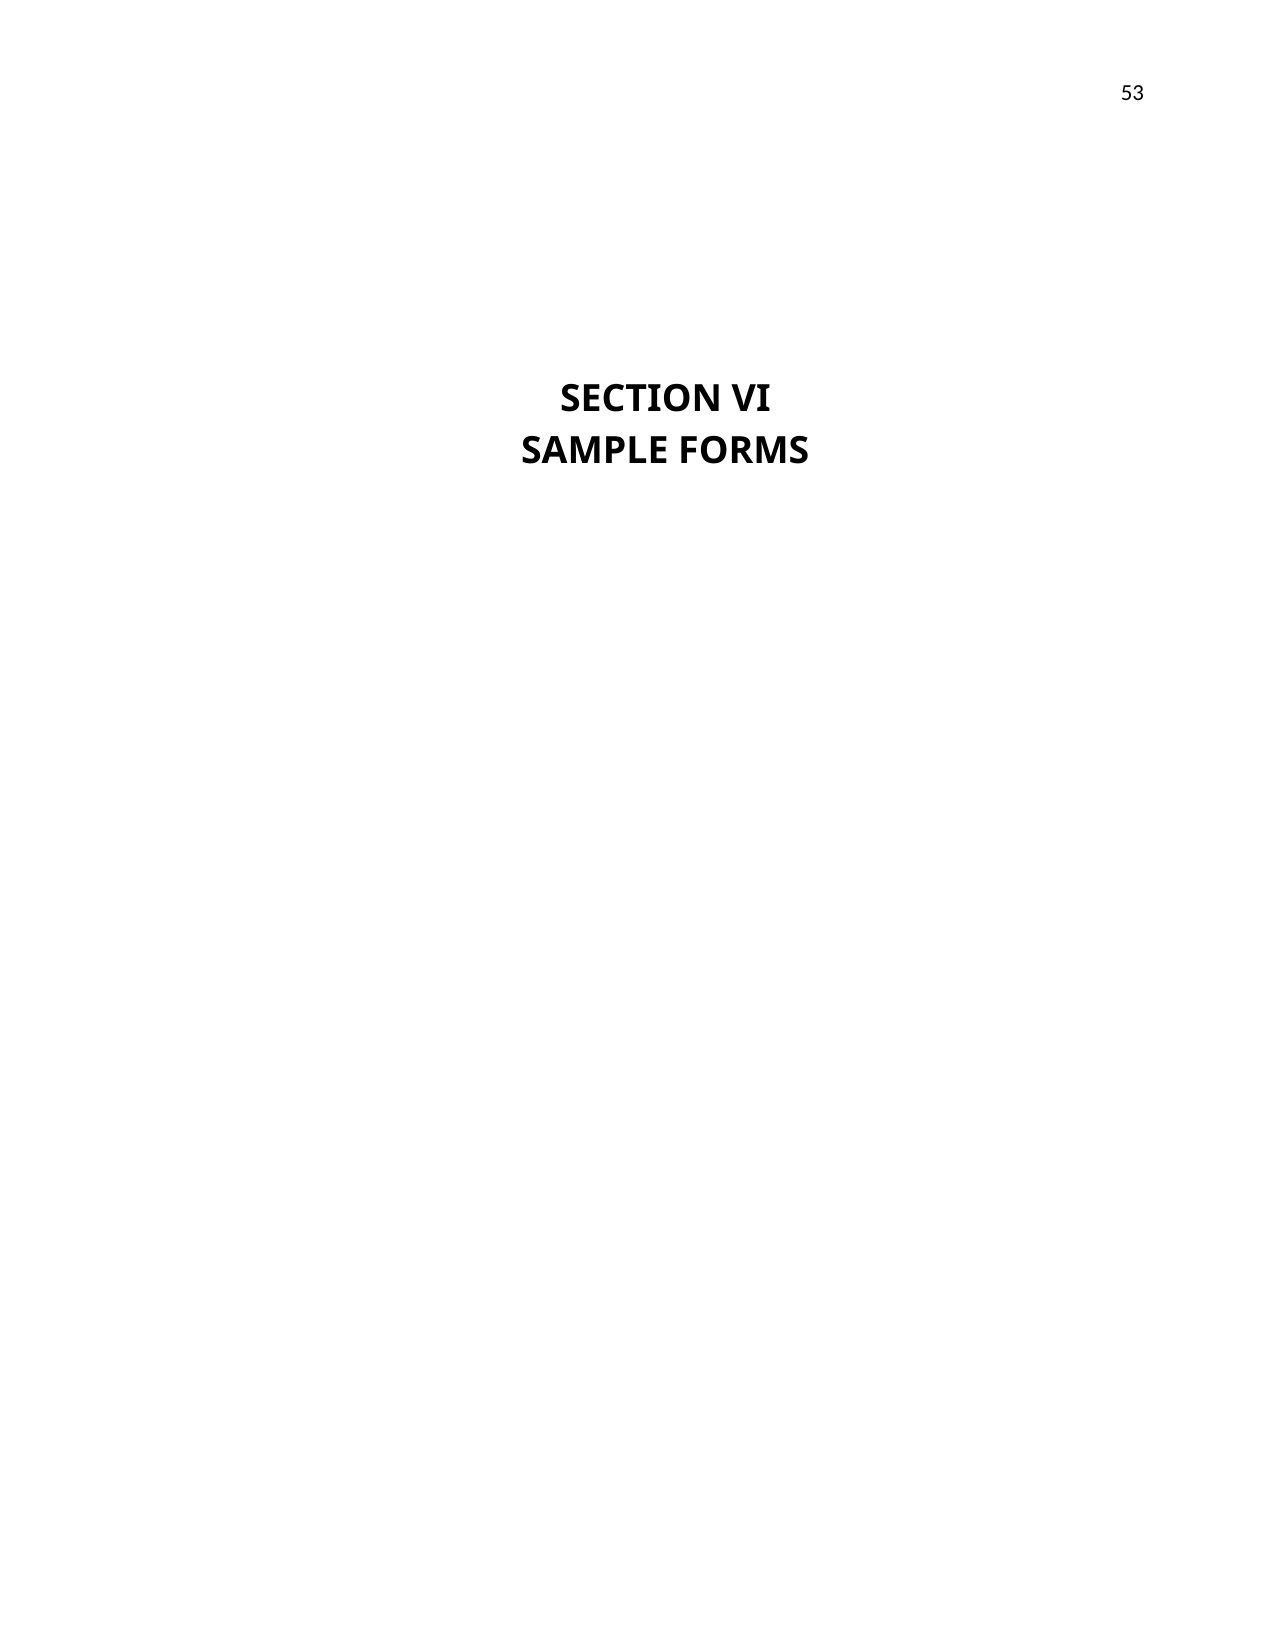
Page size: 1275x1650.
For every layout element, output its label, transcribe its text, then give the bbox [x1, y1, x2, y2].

text Section VI [186, 371, 1144, 422]
text Sample Forms [186, 424, 1144, 475]
